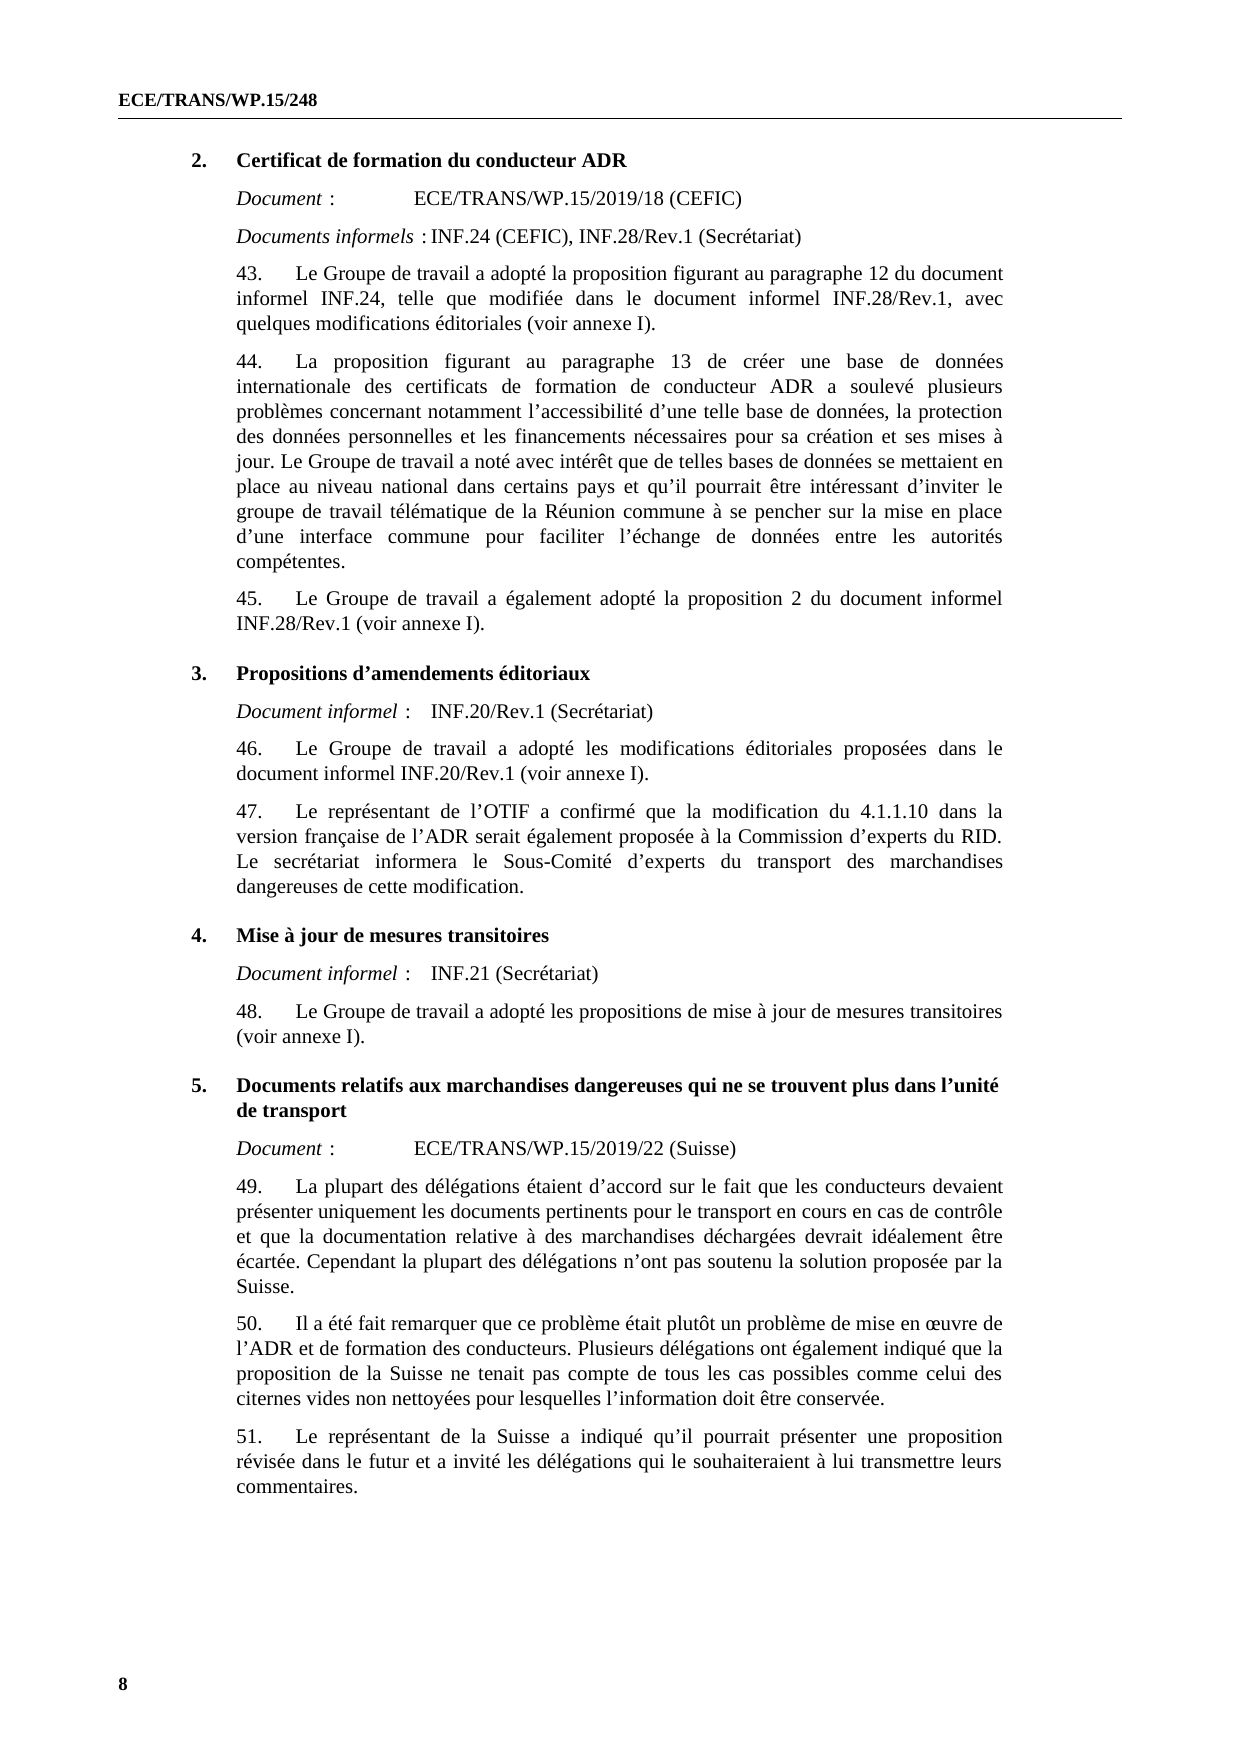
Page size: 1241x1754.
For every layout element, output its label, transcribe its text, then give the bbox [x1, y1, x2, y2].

text 49. La plupart des délégations étaient d’accord sur le fait que les conducteurs devaient présenter uniquement les documents pertinents pour le transport en cours en cas de contrôle et que la documentation relative à des marchandises déchargées devrait idéalement être écartée. Cependant la plupart des délégations n’ont pas soutenu la solution proposée par la Suisse. [236, 1173, 1004, 1298]
text 46. Le Groupe de travail a adopté les modifications éditoriales proposées dans le document informel INF.20/Rev.1 (voir annexe I). [236, 735, 1004, 785]
text 50. Il a été fait remarquer que ce problème était plutôt un problème de mise en œuvre de l’ADR et de formation des conducteurs. Plusieurs délégations ont également indiqué que la proposition de la Suisse ne tenait pas compte de tous les cas possibles comme celui des citernes vides non nettoyées pour lesquelles l’information doit être conservée. [236, 1310, 1004, 1410]
text 43. Le Groupe de travail a adopté la proposition figurant au paragraphe 12 du document informel INF.24, telle que modifiée dans le document informel INF.28/Rev.1, avec quelques modifications éditoriales (voir annexe I). [236, 260, 1004, 335]
text 47. Le représentant de l’OTIF a confirmé que la modification du 4.1.1.10 dans la version française de l’ADR serait également proposée à la Commission d’experts du RID. Le secrétariat informera le Sous-Comité d’experts du transport des marchandises dangereuses de cette modification. [236, 798, 1004, 898]
text 4. Mise à jour de mesures transitoires [118, 923, 1004, 948]
text 44. La proposition figurant au paragraphe 13 de créer une base de données internationale des certificats de formation de conducteur ADR a soulevé plusieurs problèmes concernant notamment l’accessibilité d’une telle base de données, la protection des données personnelles et les financements nécessaires pour sa création et ses mises à jour. Le Groupe de travail a noté avec intérêt que de telles bases de données se mettaient en place au niveau national dans certains pays et qu’il pourrait être intéressant d’inviter le groupe de travail télématique de la Réunion commune à se pencher sur la mise en place d’une interface commune pour faciliter l’échange de données entre les autorités compétentes. [236, 348, 1004, 573]
text 2. Certificat de formation du conducteur ADR [118, 148, 1004, 173]
text 5. Documents relatifs aux marchandises dangereuses qui ne se trouvent plus dans l’unité de transport [118, 1073, 1004, 1123]
text 45. Le Groupe de travail a également adopté la proposition 2 du document informel INF.28/Rev.1 (voir annexe I). [236, 585, 1004, 635]
text 3. Propositions d’amendements éditoriaux [118, 660, 1004, 685]
text 48. Le Groupe de travail a adopté les propositions de mise à jour de mesures transitoires (voir annexe I). [236, 998, 1004, 1048]
text 51. Le représentant de la Suisse a indiqué qu’il pourrait présenter une proposition révisée dans le futur et a invité les délégations qui le souhaiteraient à lui transmettre leurs commentaires. [236, 1423, 1004, 1498]
text Document informel : INF.20/Rev.1 (Secrétariat) [236, 698, 1004, 723]
text Document informel : INF.21 (Secrétariat) [236, 960, 1004, 985]
text Documents informels : INF.24 (CEFIC), INF.28/Rev.1 (Secrétariat) [236, 223, 1004, 248]
text Document : ECE/TRANS/WP.15/2019/18 (CEFIC) [236, 185, 1004, 210]
text Document : ECE/TRANS/WP.15/2019/22 (Suisse) [236, 1135, 1004, 1160]
